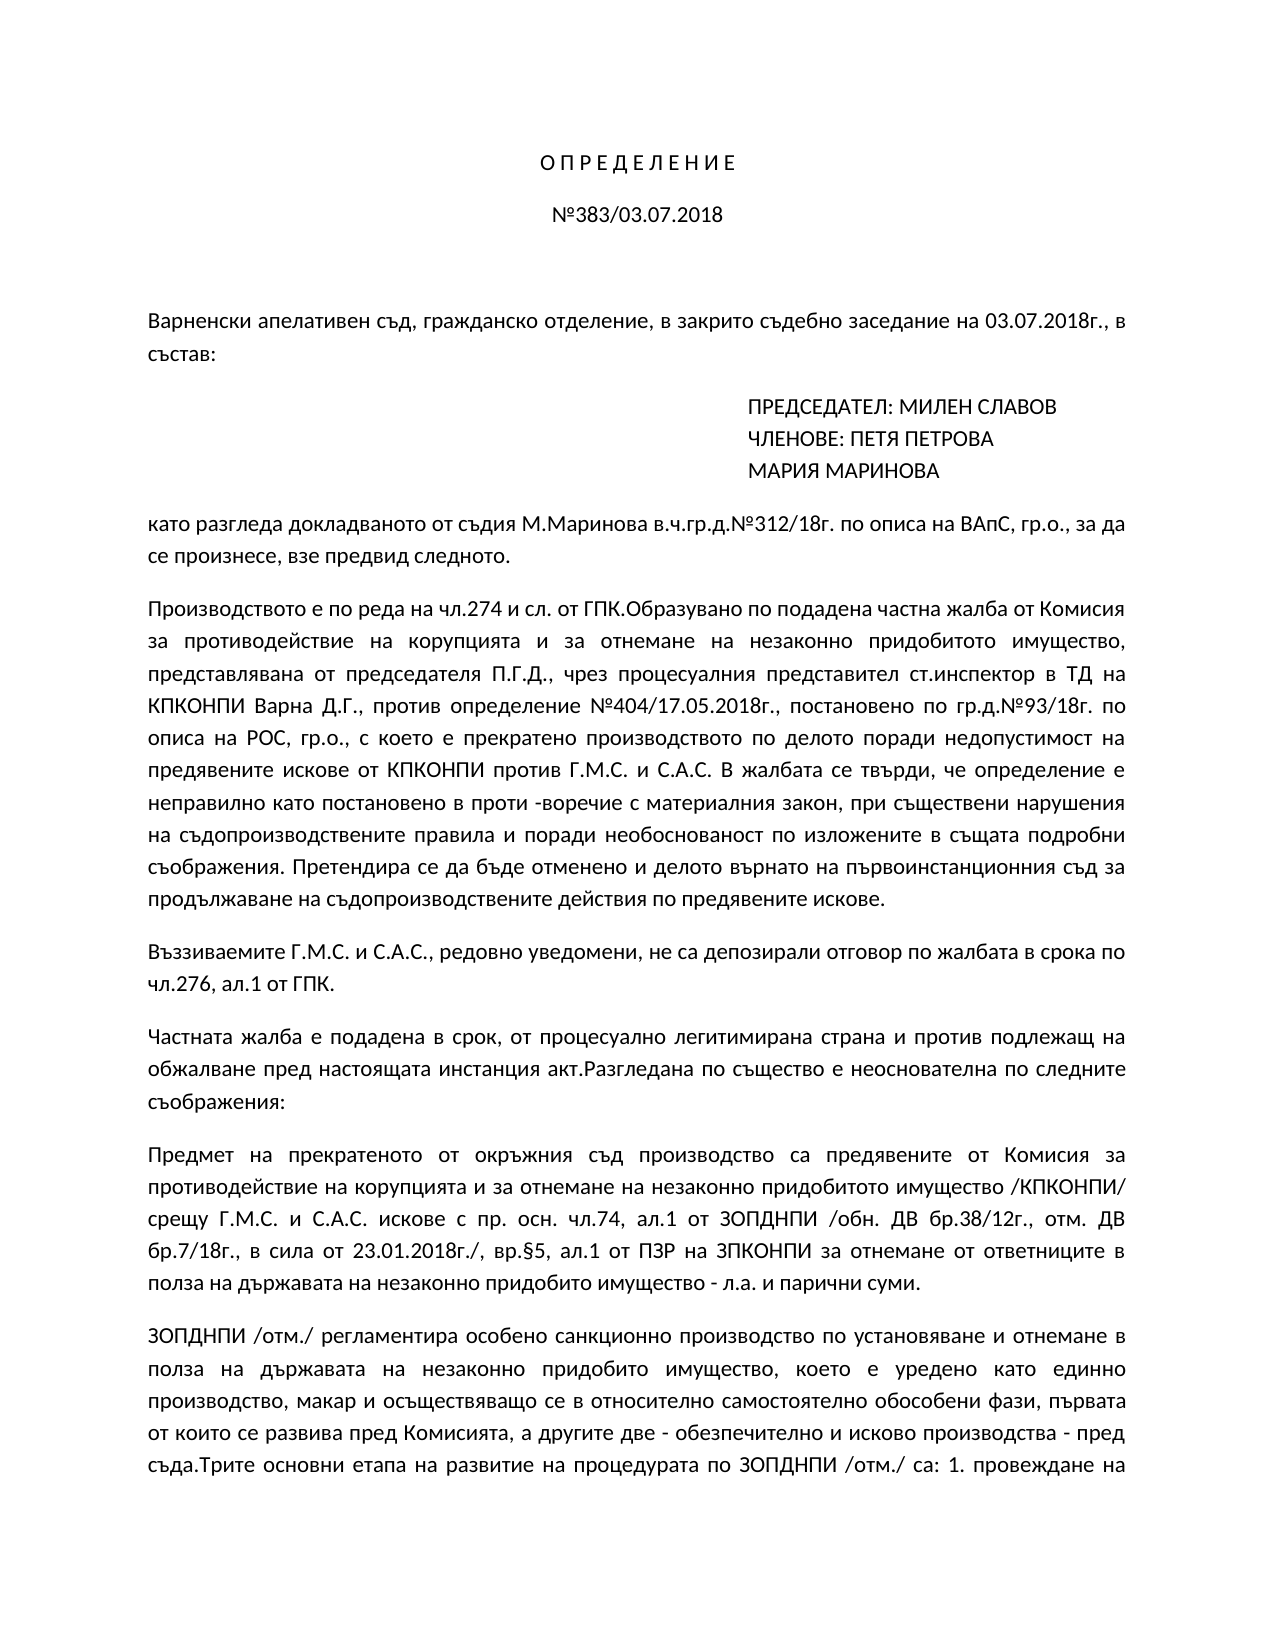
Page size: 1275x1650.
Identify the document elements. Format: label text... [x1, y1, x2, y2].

text Варненски апелативен съд, гражданско отделение, в закрито съдебно заседание на 03.07.2018г., в състав: [148, 307, 1127, 367]
text Въззиваемите Г.М.С. и С.А.С., редовно уведомени, не са депозирали отговор по жалбата в срока по чл.276, ал.1 от ГПК. [148, 937, 1127, 997]
text Производството е по реда на чл.274 и сл. от ГПК.Образувано по подадена частна жалба от Комисия за противодействие на корупцията и за отнемане на незаконно придобитото имущество, представлявана от председателя П.Г.Д., чрез процесуалния представител ст.инспектор в ТД на КПКОНПИ Варна Д.Г., против определение №404/17.05.2018г., постановено по гр.д.№93/18г. по описа на РОС, гр.о., с което е прекратено производството по делото поради недопустимост на предявените искове от КПКОНПИ против Г.М.С. и С.А.С. В жалбата се твърди, че определение е неправилно като постановено в проти -воречие с материалния закон, при съществени нарушения на съдопроизводствените правила и поради необоснованост по изложените в същата подробни съображения. Претендира се да бъде отменено и делото върнато на първоинстанционния съд за продължаване на съдопроизводствените действия по предявените искове. [148, 594, 1127, 912]
text О П Р Е Д Е Л Е Н И Е [148, 148, 1127, 176]
text ПРЕДСЕДАТЕЛ: МИЛЕН СЛАВОВ [673, 392, 1127, 420]
text ЧЛЕНОВЕ: ПЕТЯ ПЕТРОВА [673, 424, 1127, 452]
text №383/03.07.2018 [148, 201, 1127, 229]
text МАРИЯ МАРИНОВА [673, 456, 1127, 484]
text Предмет на прекратеното от окръжния съд производство са предявените от Комисия за противодействие на корупцията и за отнемане на незаконно придобитото имущество /КПКОНПИ/ срещу Г.М.С. и С.А.С. искове с пр. осн. чл.74, ал.1 от ЗОПДНПИ /обн. ДВ бр.38/12г., отм. ДВ бр.7/18г., в сила от 23.01.2018г./, вр.§5, ал.1 от ПЗР на ЗПКОНПИ за отнемане от ответниците в полза на държавата на незаконно придобито имущество - л.а. и парични суми. [148, 1140, 1127, 1297]
text като разгледа докладваното от съдия М.Маринова в.ч.гр.д.№312/18г. по описа на ВАпС, гр.о., за да се произнесе, взе предвид следното. [148, 509, 1127, 569]
text Частната жалба е подадена в срок, от процесуално легитимирана страна и против подлежащ на обжалване пред настоящата инстанция акт.Разгледана по същество е неоснователна по следните съображения: [148, 1022, 1127, 1115]
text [148, 1322, 1127, 1478]
